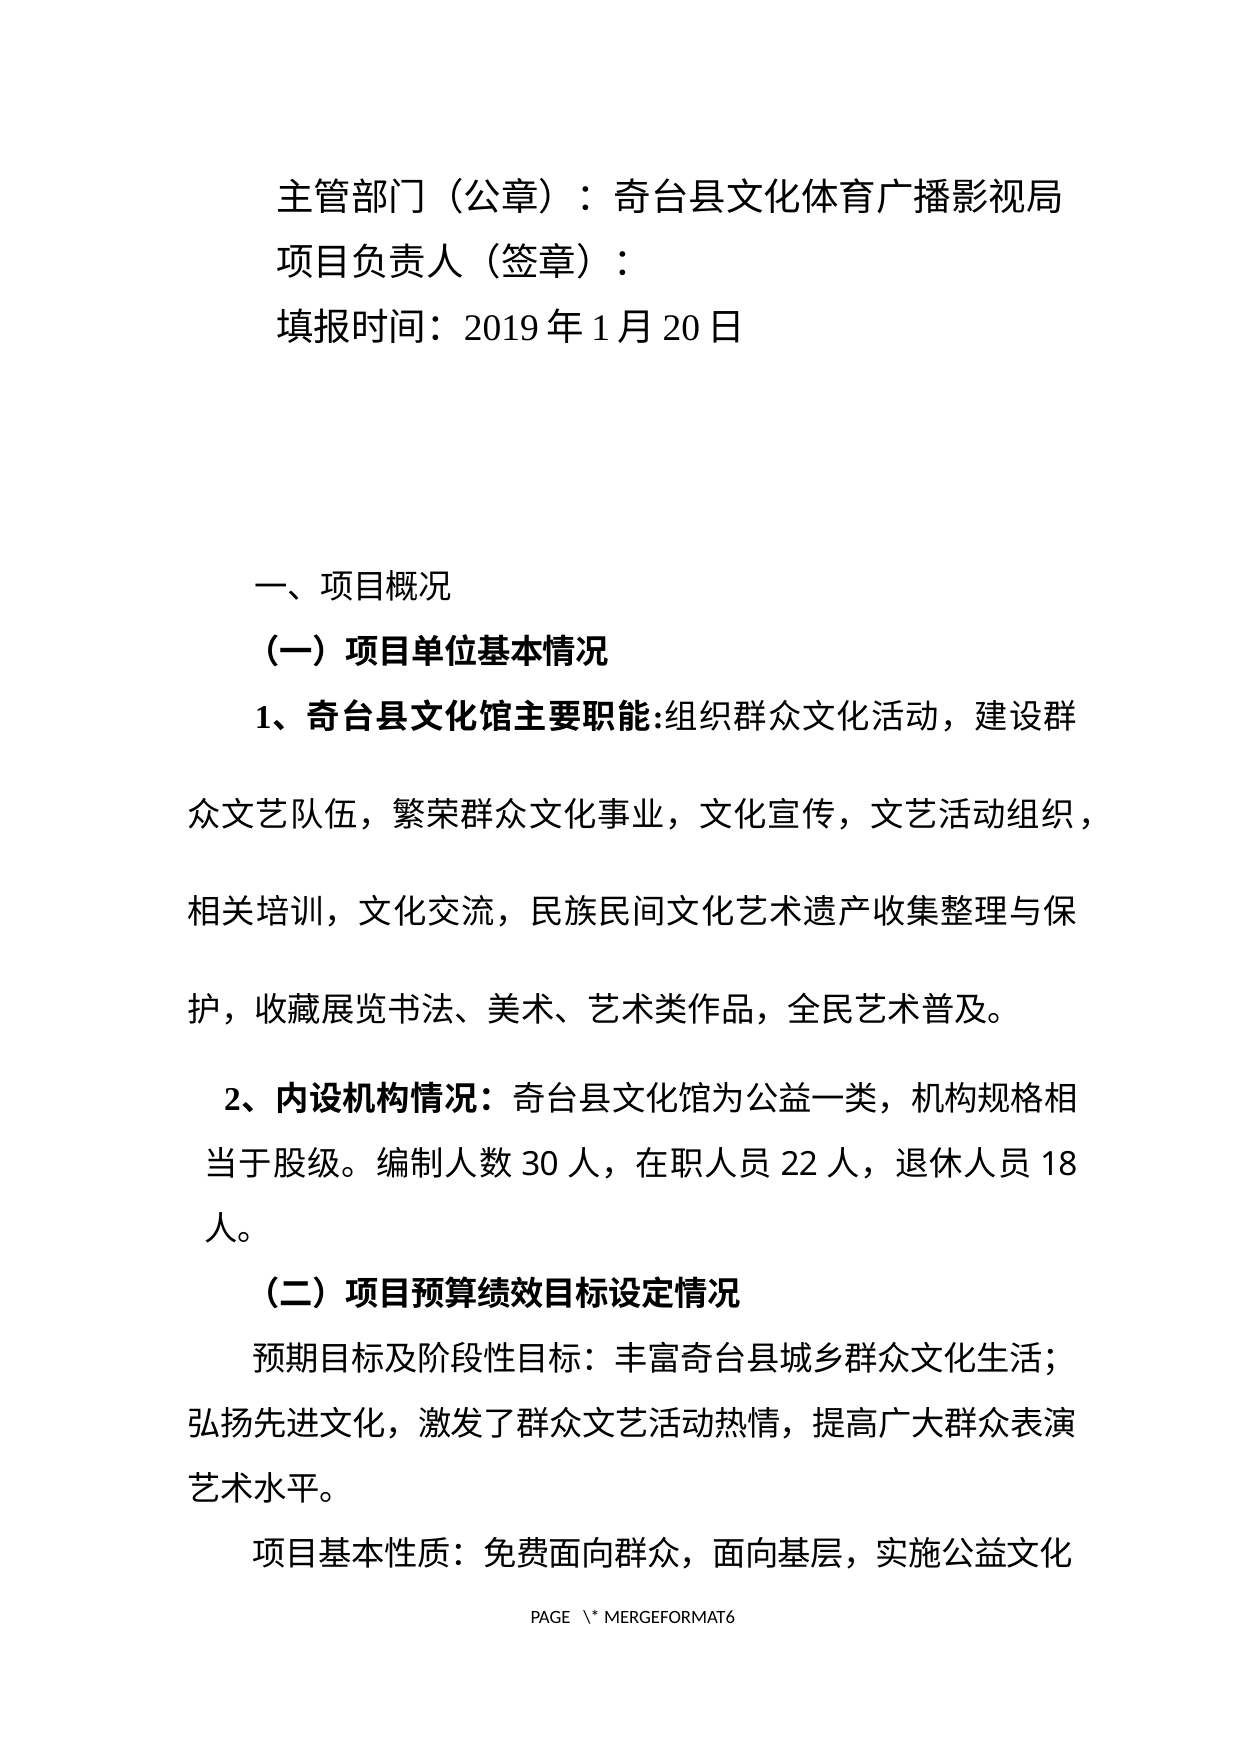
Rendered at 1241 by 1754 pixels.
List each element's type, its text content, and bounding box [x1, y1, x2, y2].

text （二）项目预算绩效目标设定情况 [187, 1258, 1078, 1323]
text 项目负责人（签章）： [187, 227, 1078, 292]
text （一）项目单位基本情况 [187, 617, 1078, 682]
text 一、项目概况 [187, 552, 1078, 617]
text 1、奇台县文化馆主要职能:组织群众文化活动，建设群众文艺队伍，繁荣群众文化事业，文化宣传，文艺活动组织，相关培训，文化交流，民族民间文化艺术遗产收集整理与保护，收藏展览书法、美术、艺术类作品，全民艺术普及。 [187, 682, 1078, 1039]
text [187, 1518, 1078, 1583]
text 主管部门（公章）：奇台县文化体育广播影视局 [187, 162, 1078, 227]
text 填报时间：2019年1月20日 [187, 292, 1078, 357]
text 预期目标及阶段性目标：丰富奇台县城乡群众文化生活；弘扬先进文化，激发了群众文艺活动热情，提高广大群众表演艺术水平。 [187, 1323, 1078, 1518]
text 2、内设机构情况：奇台县文化馆为公益一类，机构规格相当于股级。编制人数30人，在职人员22人，退休人员18人。 [187, 1063, 1078, 1258]
